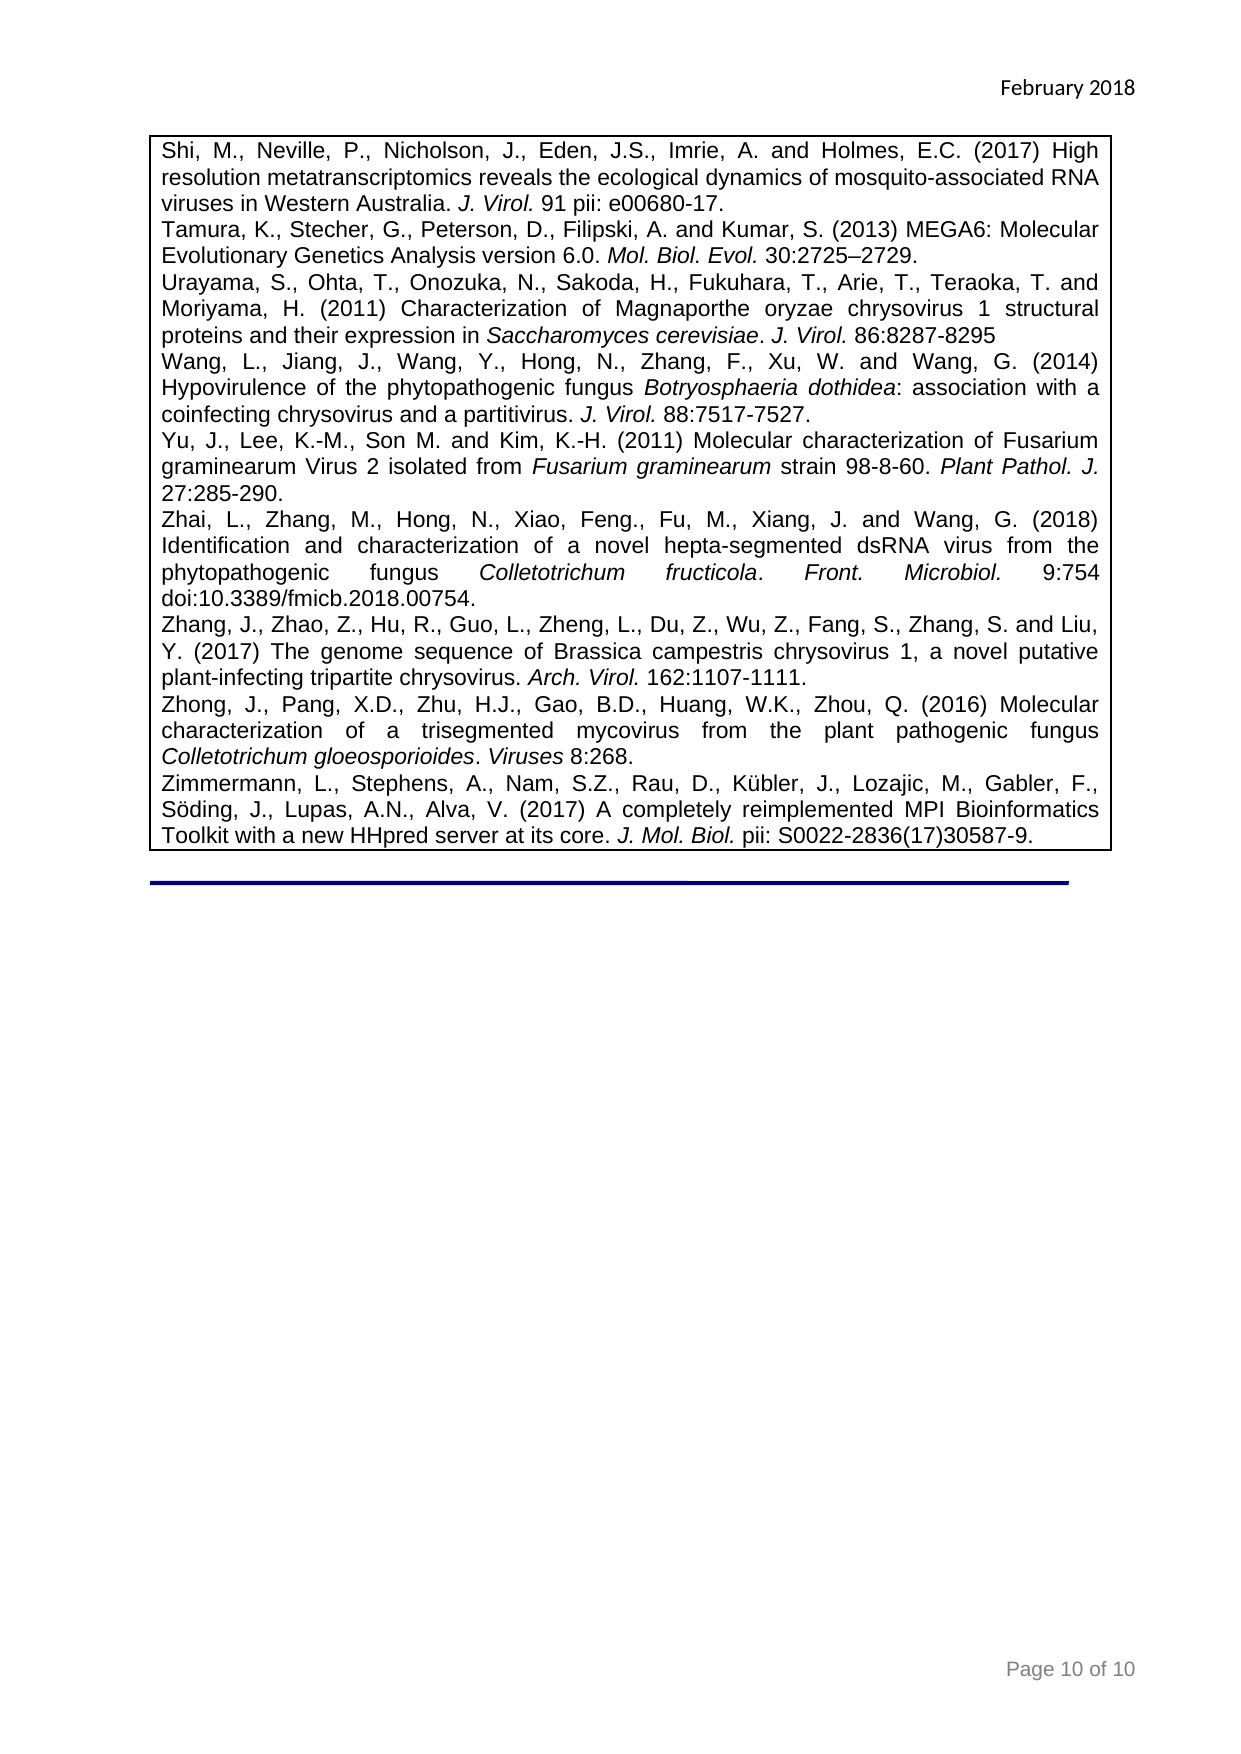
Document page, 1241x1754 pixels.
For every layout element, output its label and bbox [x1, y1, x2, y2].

table_cell [151, 137, 1110, 849]
